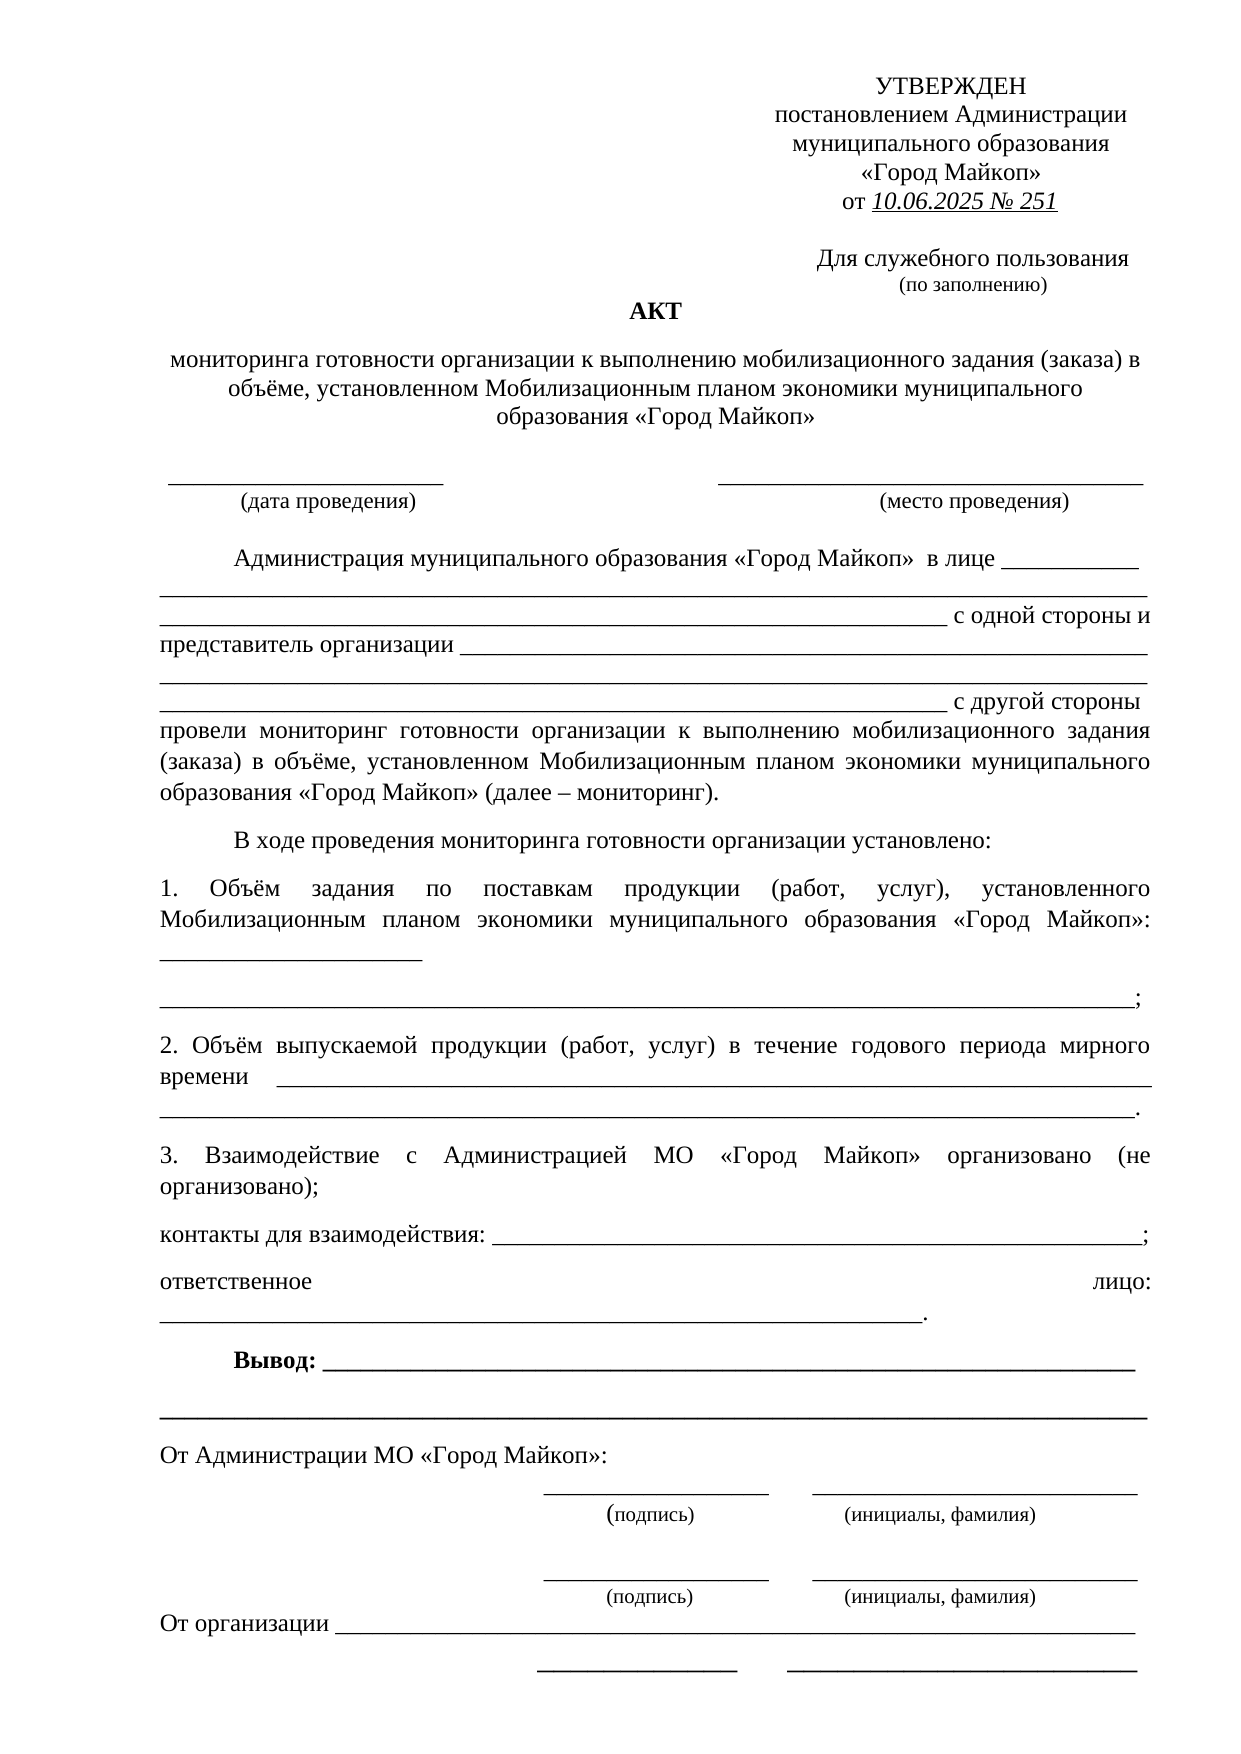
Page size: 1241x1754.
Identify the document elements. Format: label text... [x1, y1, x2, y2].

text __________________ __________________________ [543, 1469, 1152, 1498]
text От Администрации МО «Город Майкоп»: [159, 1441, 1152, 1469]
text УТВЕРЖДЕН [750, 71, 1152, 99]
text __________________ __________________________ [543, 1556, 1152, 1584]
text ____________ _____________________ [529, 1637, 1152, 1676]
text Вывод: _________________________________________________________________ [159, 1345, 1152, 1374]
text ______________________________________________________________________________; [159, 982, 1152, 1011]
text (подпись) (инициалы, фамилия) [543, 1584, 1152, 1608]
text от 10.06.2025 № 251 [750, 186, 1152, 214]
text провели мониторинг готовности организации к выполнению мобилизационного задания (заказа) в объёме, установленном Мобилизационным планом экономики муниципального образования «Город Майкоп» (далее – мониторинг). [159, 715, 1152, 806]
text мониторинга готовности организации к выполнению мобилизационного задания (заказа) в объёме, установленном Мобилизационным планом экономики муниципального образования «Город Майкоп» [159, 344, 1152, 430]
text _______________________________________________________________________________ [159, 1393, 1152, 1422]
text АКТ [159, 296, 1152, 325]
text От организации ________________________________________________________________ [159, 1608, 1152, 1637]
text Администрация муниципального образования «Город Майкоп» в лице ___________ [159, 543, 1152, 571]
text контакты для взаимодействия: ____________________________________________________; [159, 1219, 1152, 1247]
text В ходе проведения мониторинга готовности организации установлено: [159, 825, 1152, 854]
text (подпись) (инициалы, фамилия) [543, 1498, 1152, 1527]
text 3. Взаимодействие с Администрацией МО «Город Майкоп» организовано (не организовано); [159, 1140, 1152, 1200]
text ответственное лицо: _____________________________________________________________. [159, 1266, 1152, 1326]
text муниципального образования [750, 128, 1152, 157]
text 2. Объём выпускаемой продукции (работ, услуг) в течение годового периода мирного времени ______________________________________________________________________ ______________________________________________________________________________. [159, 1030, 1152, 1121]
text постановлением Администрации [750, 99, 1152, 128]
text (дата проведения) (место проведения) [159, 488, 1152, 514]
text (по заполнению) [794, 272, 1152, 296]
text Для служебного пользования [794, 243, 1152, 272]
text ______________________________________________________________________________________________________________________________________________ с одной стороны и представитель организации _______________________________________________________ [159, 571, 1152, 658]
text «Город Майкоп» [750, 157, 1152, 186]
text ______________________________________________________________________________________________________________________________________________ с другой стороны [159, 658, 1152, 715]
text 1. Объём задания по поставкам продукции (работ, услуг), установленного Мобилизационным планом экономики муниципального образования «Город Майкоп»: _____________________ [159, 873, 1152, 963]
text ______________________ __________________________________ [159, 459, 1152, 488]
